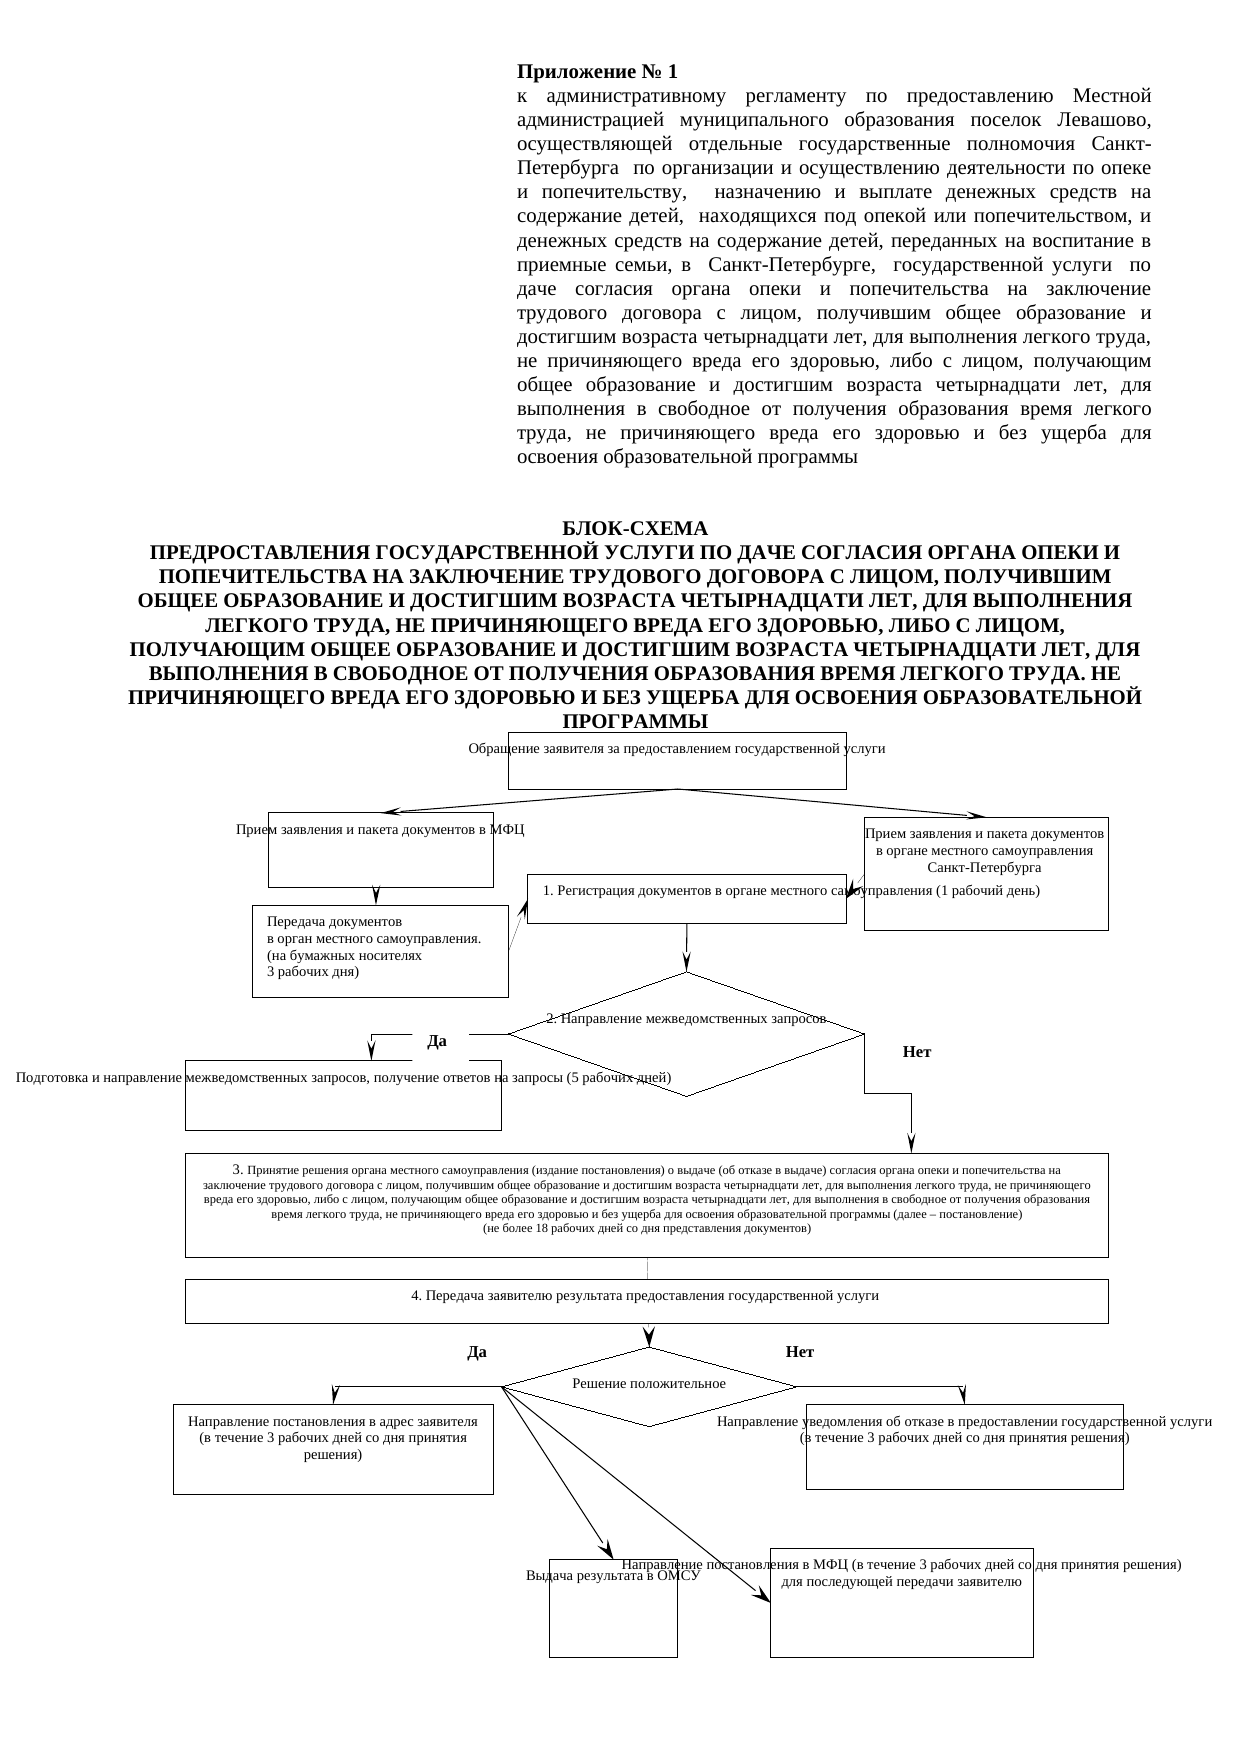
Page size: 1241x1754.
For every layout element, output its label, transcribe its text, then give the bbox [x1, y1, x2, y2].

text Приложение № 1 [517, 59, 1152, 83]
text к административному регламенту по предоставлению Местной администрацией муниципального образования поселок Левашово, осуществляющей отдельные государственные полномочия Санкт-Петербурга по организации и осуществлению деятельности по опеке и попечительству, назначению и выплате денежных средств на содержание детей, находящихся под опекой или попечительством, и денежных средств на содержание детей, переданных на воспитание в приемные семьи, в Санкт-Петербурге, государственной услуги по даче согласия органа опеки и попечительства на заключение трудового договора с лицом, получившим общее образование и достигшим возраста четырнадцати лет, для выполнения легкого труда, не причиняющего вреда его здоровью, либо с лицом, получающим общее образование и достигшим возраста четырнадцати лет, для выполнения в свободное от получения образования время легкого труда, не причиняющего вреда его здоровью и без ущерба для освоения образовательной программы [517, 83, 1152, 468]
text БЛОК-СХЕМА [118, 516, 1152, 540]
text ПРЕДРОСТАВЛЕНИЯ ГОСУДАРСТВЕННОЙ УСЛУГИ ПО ДАЧЕ СОГЛАСИЯ ОРГАНА ОПЕКИ И ПОПЕЧИТЕЛЬСТВА НА ЗАКЛЮЧЕНИЕ ТРУДОВОГО ДОГОВОРА С ЛИЦОМ, ПОЛУЧИВШИМ ОБЩЕЕ ОБРАЗОВАНИЕ И ДОСТИГШИМ ВОЗРАСТА ЧЕТЫРНАДЦАТИ ЛЕТ, ДЛЯ ВЫПОЛНЕНИЯ ЛЕГКОГО ТРУДА, НЕ ПРИЧИНЯЮЩЕГО ВРЕДА ЕГО ЗДОРОВЬЮ, ЛИБО С ЛИЦОМ, ПОЛУЧАЮЩИМ ОБЩЕЕ ОБРАЗОВАНИЕ И ДОСТИГШИМ ВОЗРАСТА ЧЕТЫРНАДЦАТИ ЛЕТ, ДЛЯ ВЫПОЛНЕНИЯ В СВОБОДНОЕ ОТ ПОЛУЧЕНИЯ ОБРАЗОВАНИЯ ВРЕМЯ ЛЕГКОГО ТРУДА. НЕ ПРИЧИНЯЮЩЕГО ВРЕДА ЕГО ЗДОРОВЬЮ И БЕЗ УЩЕРБА ДЛЯ ОСВОЕНИЯ ОБРАЗОВАТЕЛЬНОЙ ПРОГРАММЫ [118, 540, 1152, 733]
